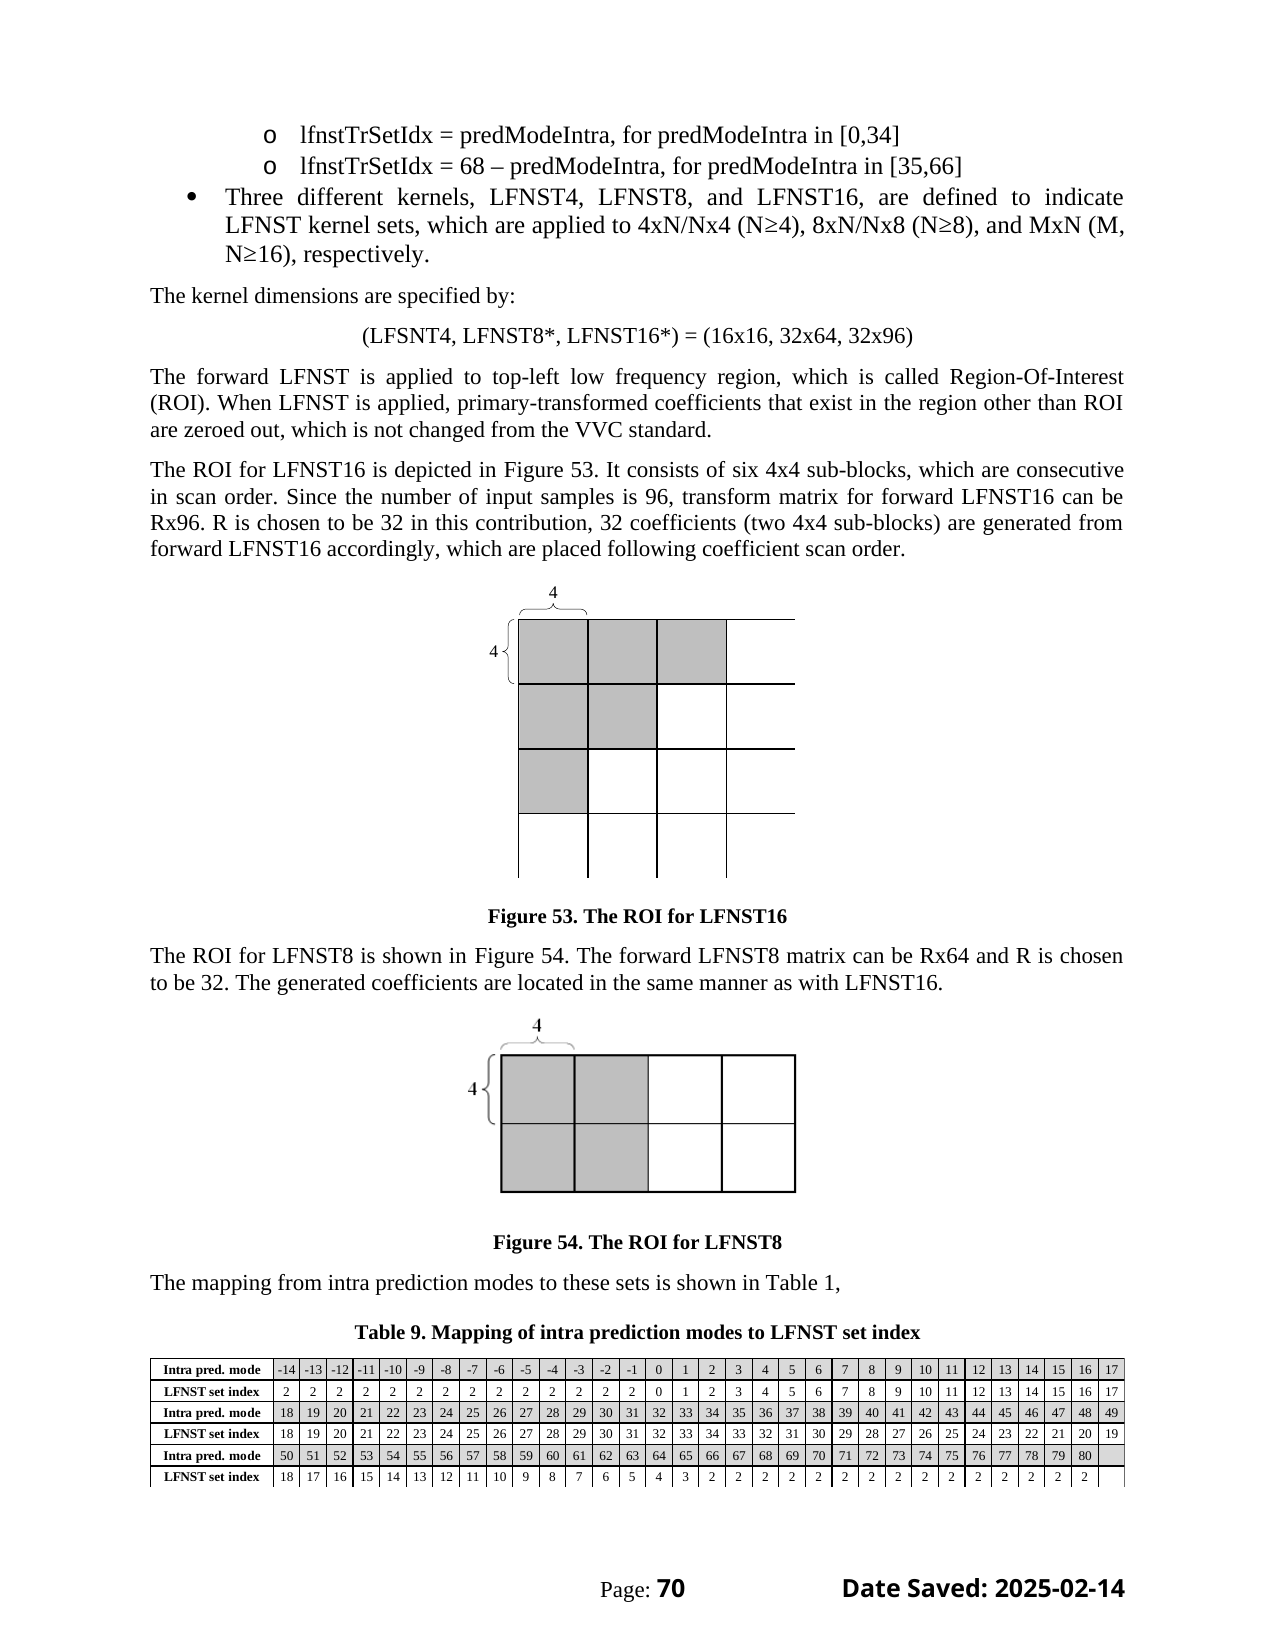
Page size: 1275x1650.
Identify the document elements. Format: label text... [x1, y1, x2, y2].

text The kernel dimensions are specified by: [150, 282, 1125, 308]
picture [453, 1009, 822, 1206]
text The forward LFNST is applied to top-left low frequency region, which is called Region-Of-Interest (ROI). When LFNST is applied, primary-transformed coefficients that exist in the region other than ROI are zeroed out, which is not changed from the VVC standard. [150, 363, 1125, 442]
text (LFSNT4, LFNST8*, LFNST16*) = (16x16, 32x64, 32x96) [150, 323, 1125, 349]
list lfnstTrSetIdx = predModeIntra, for predModeIntra in [0,34] [262, 120, 1125, 151]
text The ROI for LFNST8 is shown in Figure 54. The forward LFNST8 matrix can be Rx64 and R is chosen to be 32. The generated coefficients are located in the same manner as with LFNST16. [150, 942, 1125, 995]
text Figure 54. The ROI for LFNST8 [150, 1230, 1125, 1254]
text Figure 53. The ROI for LFNST16 [150, 904, 1125, 928]
text The ROI for LFNST16 is depicted in Figure 53. It consists of six 4x4 sub-blocks, which are consecutive in scan order. Since the number of input samples is 96, transform matrix for forward LFNST16 can be Rx96. R is chosen to be 32 in this contribution, 32 coefficients (two 4x4 sub-blocks) are generated from forward LFNST16 accordingly, which are placed following coefficient scan order. [150, 456, 1125, 562]
text Table 9. Mapping of intra prediction modes to LFNST set index [150, 1320, 1125, 1344]
list lfnstTrSetIdx = 68 – predModeIntra, for predModeIntra in [35,66] [262, 151, 1125, 182]
text The mapping from intra prediction modes to these sets is shown in Table 1, [150, 1268, 1125, 1295]
list Three different kernels, LFNST4, LFNST8, and LFNST16, are defined to indicate LFNST kernel sets, which are applied to 4xN/Nx4 (N4), 8xN/Nx8 (N8), and MxN (M, N16), respectively. [187, 182, 1125, 268]
